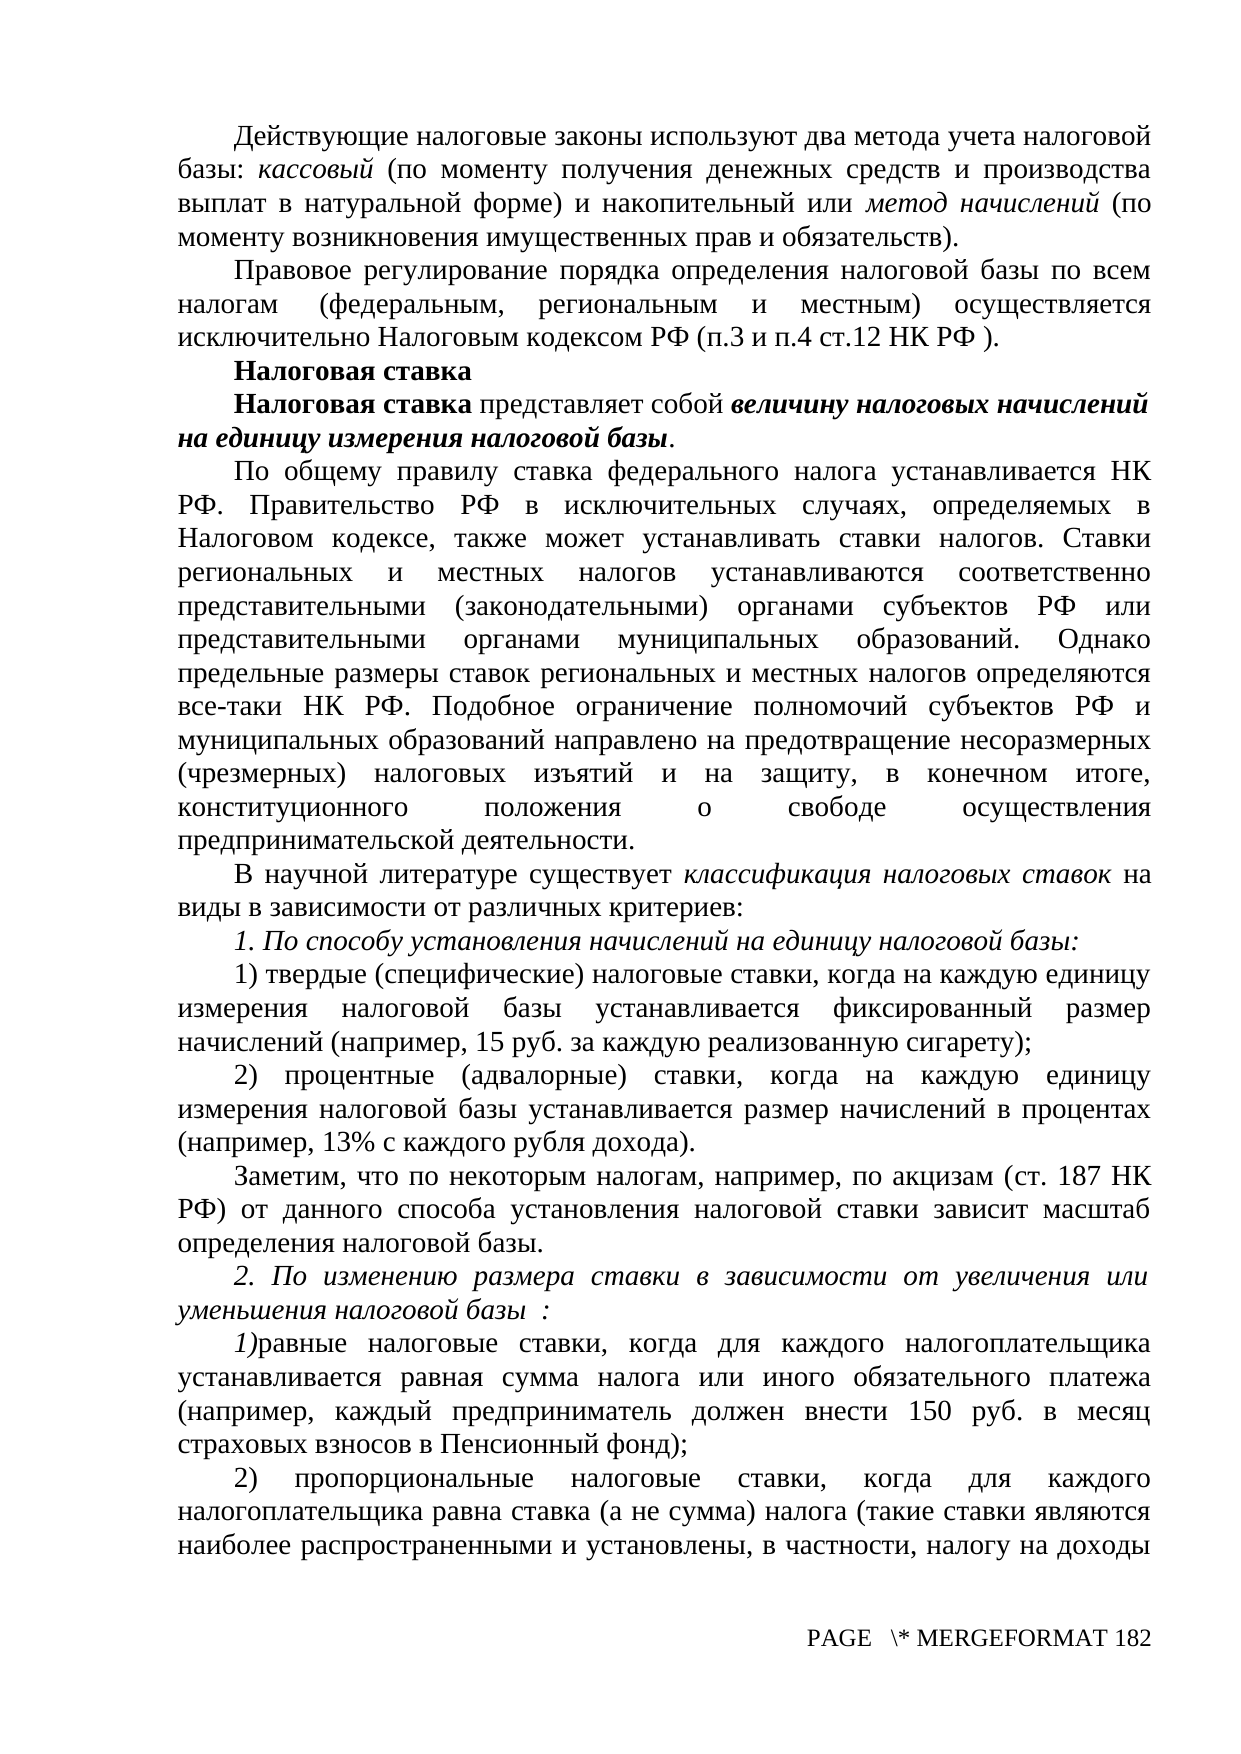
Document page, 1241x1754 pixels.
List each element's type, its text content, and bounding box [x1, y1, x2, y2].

text Заметим, что по некоторым налогам, например, по акцизам (ст. 187 НК РФ) от данного способа установления налоговой ставки зависит масштаб определения налоговой базы. [177, 1158, 1152, 1258]
text 1)равные налоговые ставки, когда для каждого налогоплательщика устанавливается равная сумма налога или иного обязательного платежа (например, каждый предприниматель должен внести 150 руб. в месяц страховых взносов в Пенсионный фонд); [177, 1326, 1152, 1460]
text Действующие налоговые законы используют два метода учета налоговой базы: кассовый (по моменту получения денежных средств и производства выплат в натуральной форме) и накопительный или метод начислений (по моменту возникновения имущественных прав и обязательств). [177, 118, 1152, 252]
text В научной литературе существует классификация налоговых ставок на виды в зависимости от различных критериев: [177, 856, 1152, 923]
text 2) процентные (адвалорные) ставки, когда на каждую единицу измерения налоговой базы устанавливается размер начислений в процентах (например, 13% с каждого рубля дохода). [177, 1057, 1152, 1158]
text По общему правилу ставка федерального налога устанавливается НК РФ. Правительство РФ в исключительных случаях, определяемых в Налоговом кодексе, также может устанавливать ставки налогов. Ставки региональных и местных налогов устанавливаются соответственно представительными (законодательными) органами субъектов РФ или представительными органами муниципальных образований. Однако предельные размеры ставок региональных и местных налогов определяются все-таки НК РФ. Подобное ограничение полномочий субъектов РФ и муниципальных образований направлено на предотвращение несоразмерных (чрезмерных) налоговых изъятий и на защиту, в конечном итоге, конституционного положения о свободе осуществления предпринимательской деятельности. [177, 453, 1152, 856]
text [177, 1460, 1152, 1560]
text Налоговая ставка представляет собой величину налоговых начислений на единицу измерения налоговой базы. [177, 386, 1152, 453]
text 1) твердые (специфические) налоговые ставки, когда на каждую единицу измерения налоговой базы устанавливается фиксированный размер начислений (например, 15 руб. за каждую реализованную сигарету); [177, 957, 1152, 1057]
text Правовое регулирование порядка определения налоговой базы по всем налогам (федеральным, региональным и местным) осуществляется исключительно Налоговым кодексом РФ (п.3 и п.4 ст.12 НК РФ ). [177, 252, 1152, 353]
text Налоговая ставка [177, 353, 1152, 386]
text 1. По способу установления начислений на единицу налоговой базы: [177, 923, 1152, 957]
text 2. По изменению размера ставки в зависимости от увеличения или уменьшения налоговой базы : [177, 1258, 1152, 1326]
